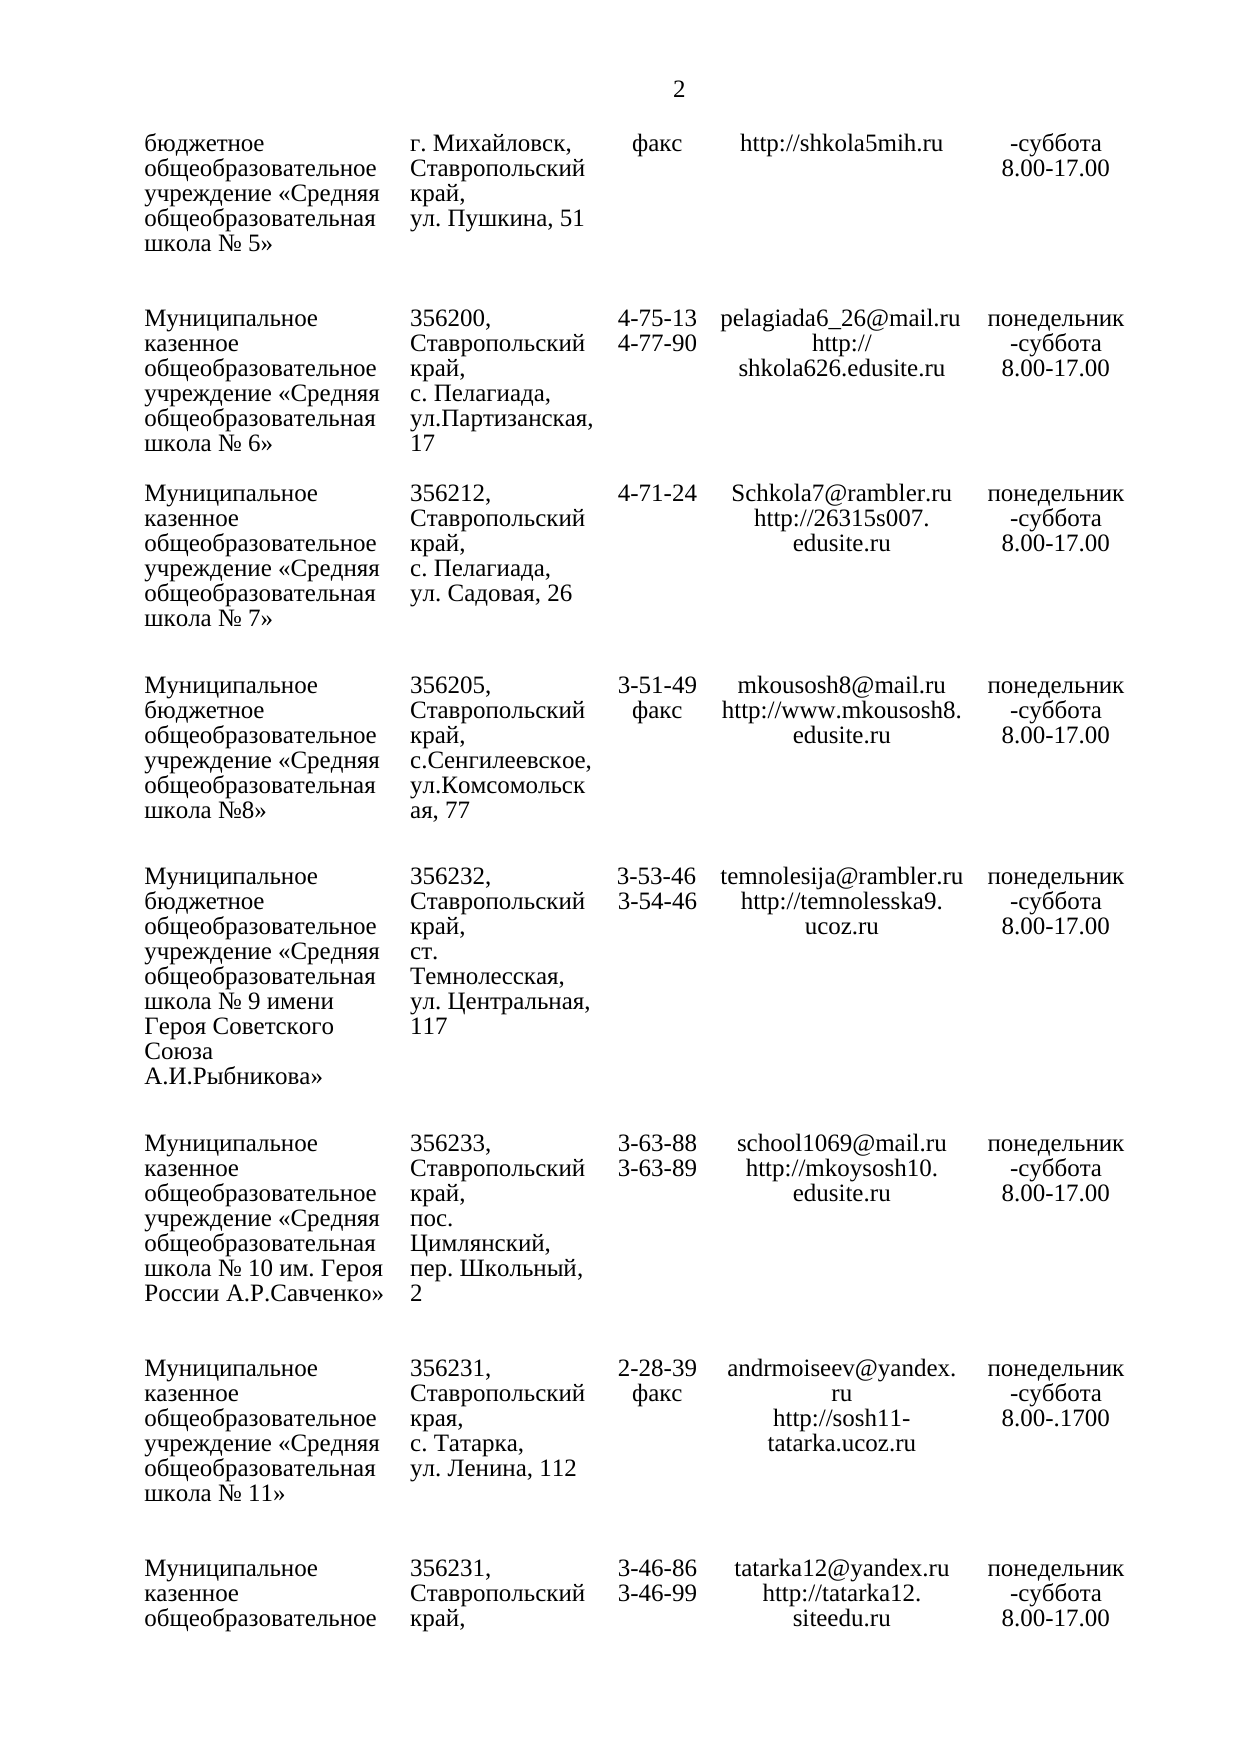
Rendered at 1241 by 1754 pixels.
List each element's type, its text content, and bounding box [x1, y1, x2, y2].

table_cell 4-71-24 [605, 481, 709, 673]
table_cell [399, 131, 605, 281]
table_cell понедельник-суббота 8.00-17.00 [975, 1131, 1137, 1356]
table_cell 2-28-39 факс [605, 1356, 709, 1556]
table_cell Муниципальное казенное общеобразовательное учреждение «Средняя общеобразовательная школа № 6» [133, 281, 399, 481]
table_cell 3-53-46 3-54-46 [605, 865, 709, 1131]
table_cell понедельник-суббота 8.00-17.00 [975, 673, 1137, 864]
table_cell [709, 131, 974, 281]
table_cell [975, 1556, 1137, 1631]
table_cell понедельник-суббота 8.00-17.00 [975, 481, 1137, 673]
table_cell 4-75-13 4-77-90 [605, 281, 709, 481]
table_cell pelagiada6_26@mail.ru http://shkola626.edusite.ru [709, 281, 974, 481]
table_cell Муниципальное казенное общеобразовательное учреждение «Средняя общеобразовательная школа № 7» [133, 481, 399, 673]
table_cell Муниципальное казенное общеобразовательное учреждение «Средняя общеобразовательная школа № 10 им. Героя России А.Р.Савченко» [133, 1131, 399, 1356]
table_cell temnolesija@rambler.ru http://temnolesska9. ucoz.ru [709, 865, 974, 1131]
table_cell 356233, Ставропольский край, пос. Цимлянский, пер. Школьный, 2 [399, 1131, 605, 1356]
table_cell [709, 1556, 974, 1631]
table_cell понедельник-суббота 8.00-17.00 [975, 281, 1137, 481]
table_cell 356205, Ставропольский край, с.Сенгилеевское, ул.Комсомольская, 77 [399, 673, 605, 864]
table_cell 5-93-87 факс [605, 131, 709, 281]
table_cell понедельник-суббота 8.00-17.00 [975, 865, 1137, 1131]
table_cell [133, 1556, 399, 1631]
table_cell Schkola7@rambler.ru http://26315s007. edusite.ru [709, 481, 974, 673]
table_cell mkousosh8@mail.ru http://www.mkousosh8. edusite.ru [709, 673, 974, 864]
table_cell 3-63-88 3-63-89 [605, 1131, 709, 1356]
table_cell andrmoiseev@yandex. ru http://sosh11-tatarka.ucoz.ru [709, 1356, 974, 1556]
table_cell понедельник-суббота 8.00-.1700 [975, 1356, 1137, 1556]
table_cell Муниципальное бюджетное общеобразовательное учреждение «Средняя общеобразовательная школа №8» [133, 673, 399, 864]
table_cell Муниципальное казенное общеобразовательное учреждение «Средняя общеобразовательная школа № 11» [133, 1356, 399, 1556]
table_cell 356200, Ставропольский край, с. Пелагиада, ул.Партизанская, 17 [399, 281, 605, 481]
table_cell 3-46-86 3-46-99 [605, 1556, 709, 1631]
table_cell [133, 131, 399, 281]
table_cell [975, 131, 1137, 281]
table_cell 356231, Ставропольский края, с. Татарка, ул. Ленина, 112 [399, 1356, 605, 1556]
table_cell 356212, Ставропольский край, с. Пелагиада, ул. Садовая, 26 [399, 481, 605, 673]
table_cell 3-51-49 факс [605, 673, 709, 864]
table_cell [399, 1556, 605, 1631]
table_cell school1069@mail.ru http://mkoysosh10. edusite.ru [709, 1131, 974, 1356]
table_cell Муниципальное бюджетное общеобразовательное учреждение «Средняя общеобразовательная школа № 9 имени Героя Советского Союза А.И.Рыбникова» [133, 865, 399, 1131]
table_cell 356232, Ставропольский край, ст. Темнолесская, ул. Центральная, 117 [399, 865, 605, 1131]
